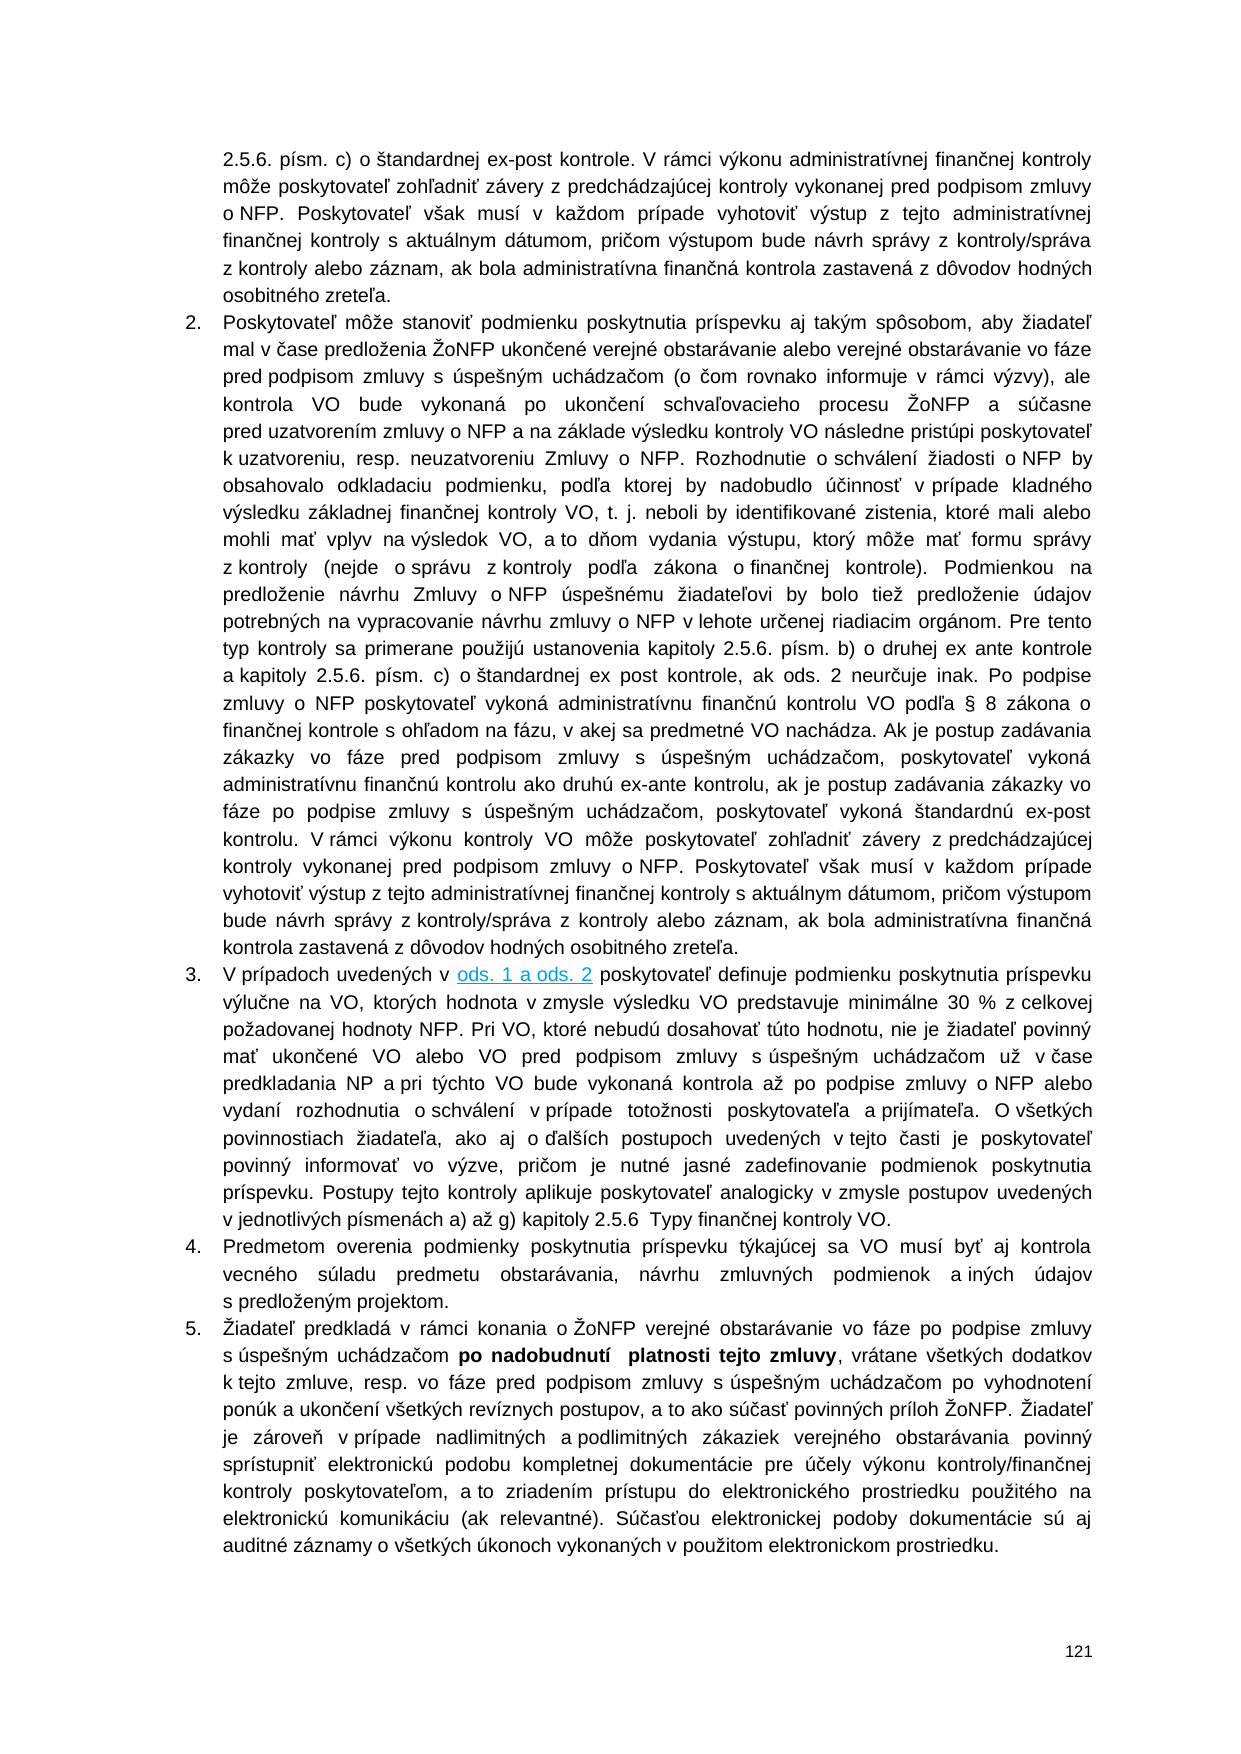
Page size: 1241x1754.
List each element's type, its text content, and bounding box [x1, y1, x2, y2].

list Predmetom overenia podmienky poskytnutia príspevku týkajúcej sa VO musí byť aj kontrola vecného súladu predmetu obstarávania, návrhu zmluvných podmienok a iných údajov s predloženým projektom. [185, 1235, 1092, 1312]
list Žiadateľ predkladá v rámci konania o ŽoNFP verejné obstarávanie vo fáze po podpise zmluvy s úspešným uchádzačom po nadobudnutí platnosti tejto zmluvy, vrátane všetkých dodatkov k tejto zmluve, resp. vo fáze pred podpisom zmluvy s úspešným uchádzačom po vyhodnotení ponúk a ukončení všetkých revíznych postupov, a to ako súčasť povinných príloh ŽoNFP. Žiadateľ je zároveň v prípade nadlimitných a podlimitných zákaziek verejného obstarávania povinný sprístupniť elektronickú podobu kompletnej dokumentácie pre účely výkonu kontroly/finančnej kontroly poskytovateľom, a to zriadením prístupu do elektronického prostriedku použitého na elektronickú komunikáciu (ak relevantné). Súčasťou elektronickej podoby dokumentácie sú aj auditné záznamy o všetkých úkonoch vykonaných v použitom elektronickom prostriedku. [185, 1317, 1092, 1557]
list V prípadoch uvedených v ods. 1 a ods. 2 poskytovateľ definuje podmienku poskytnutia príspevku výlučne na VO, ktorých hodnota v zmysle výsledku VO predstavuje minimálne 30 % z celkovej požadovanej hodnoty NFP. Pri VO, ktoré nebudú dosahovať túto hodnotu, nie je žiadateľ povinný mať ukončené VO alebo VO pred podpisom zmluvy s úspešným uchádzačom už v čase predkladania NP a pri týchto VO bude vykonaná kontrola až po podpise zmluvy o NFP alebo vydaní rozhodnutia o schválení v prípade totožnosti poskytovateľa a prijímateľa. O všetkých povinnostiach žiadateľa, ako aj o ďalších postupoch uvedených v tejto časti je poskytovateľ povinný informovať vo výzve, pričom je nutné jasné zadefinovanie podmienok poskytnutia príspevku. Postupy tejto kontroly aplikuje poskytovateľ analogicky v zmysle postupov uvedených v jednotlivých písmenách a) až g) kapitoly 2.5.6 Typy finančnej kontroly VO. [185, 963, 1092, 1231]
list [185, 148, 1092, 306]
list Poskytovateľ môže stanoviť podmienku poskytnutia príspevku aj takým spôsobom, aby žiadateľ mal v čase predloženia ŽoNFP ukončené verejné obstarávanie alebo verejné obstarávanie vo fáze pred podpisom zmluvy s úspešným uchádzačom (o čom rovnako informuje v rámci výzvy), ale kontrola VO bude vykonaná po ukončení schvaľovacieho procesu ŽoNFP a súčasne pred uzatvorením zmluvy o NFP a na základe výsledku kontroly VO následne pristúpi poskytovateľ k uzatvoreniu, resp. neuzatvoreniu Zmluvy o NFP. Rozhodnutie o schválení žiadosti o NFP by obsahovalo odkladaciu podmienku, podľa ktorej by nadobudlo účinnosť v prípade kladného výsledku základnej finančnej kontroly VO, t. j. neboli by identifikované zistenia, ktoré mali alebo mohli mať vplyv na výsledok VO, a to dňom vydania výstupu, ktorý môže mať formu správy z kontroly (nejde o správu z kontroly podľa zákona o finančnej kontrole). Podmienkou na predloženie návrhu Zmluvy o NFP úspešnému žiadateľovi by bolo tiež predloženie údajov potrebných na vypracovanie návrhu zmluvy o NFP v lehote určenej riadiacim orgánom. Pre tento typ kontroly sa primerane použijú ustanovenia kapitoly 2.5.6. písm. b) o druhej ex ante kontrole a kapitoly 2.5.6. písm. c) o štandardnej ex post kontrole, ak ods. 2 neurčuje inak. Po podpise zmluvy o NFP poskytovateľ vykoná administratívnu finančnú kontrolu VO podľa § 8 zákona o finančnej kontrole s ohľadom na fázu, v akej sa predmetné VO nachádza. Ak je postup zadávania zákazky vo fáze pred podpisom zmluvy s úspešným uchádzačom, poskytovateľ vykoná administratívnu finančnú kontrolu ako druhú ex-ante kontrolu, ak je postup zadávania zákazky vo fáze po podpise zmluvy s úspešným uchádzačom, poskytovateľ vykoná štandardnú ex-post kontrolu. V rámci výkonu kontroly VO môže poskytovateľ zohľadniť závery z predchádzajúcej kontroly vykonanej pred podpisom zmluvy o NFP. Poskytovateľ však musí v každom prípade vyhotoviť výstup z tejto administratívnej finančnej kontroly s aktuálnym dátumom, pričom výstupom bude návrh správy z kontroly/správa z kontroly alebo záznam, ak bola administratívna finančná kontrola zastavená z dôvodov hodných osobitného zreteľa. [185, 311, 1092, 959]
